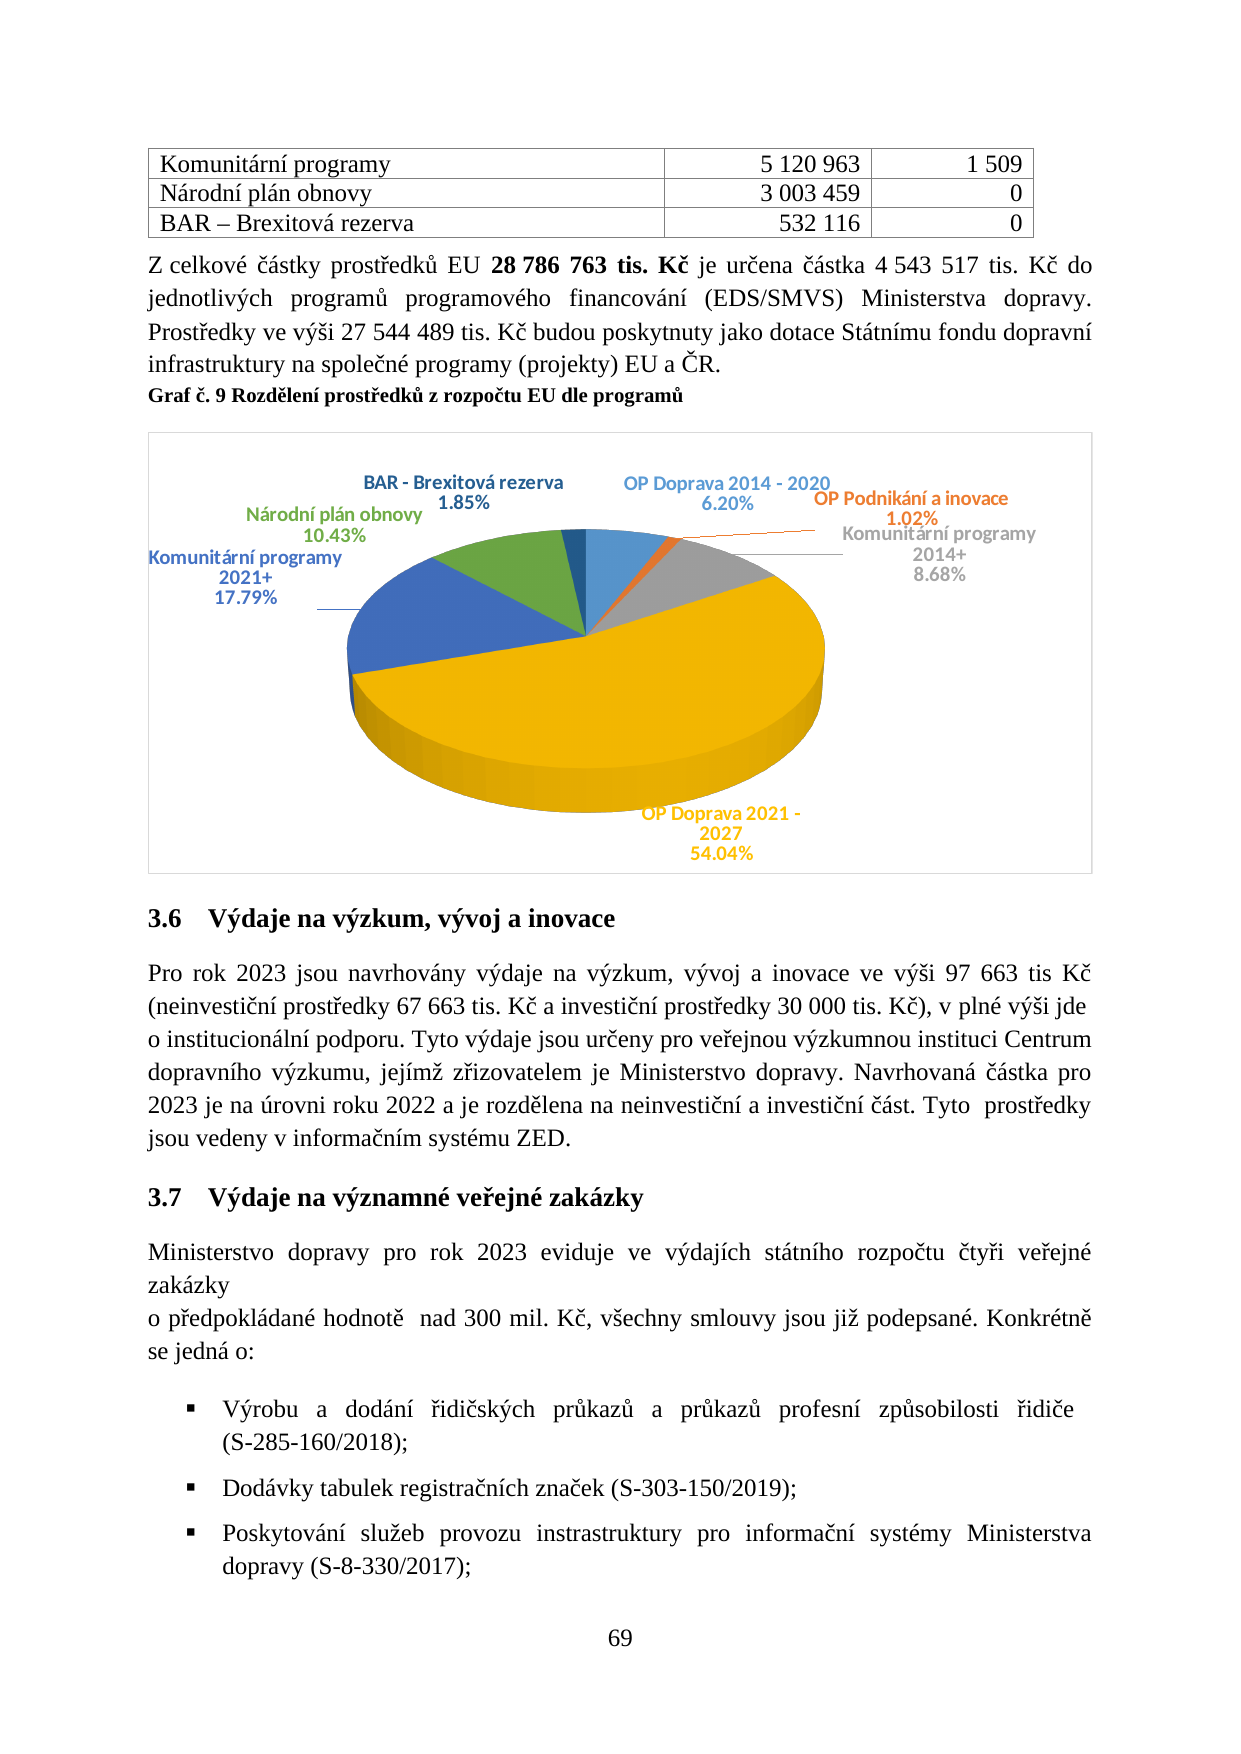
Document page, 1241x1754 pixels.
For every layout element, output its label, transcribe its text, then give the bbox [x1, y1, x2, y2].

text Ministerstvo dopravy pro rok 2023 eviduje ve výdajích státního rozpočtu čtyři veřejné zakázky o předpokládané hodnotě nad 300 mil. Kč, všechny smlouvy jsou již podepsané. Konkrétně se jedná o: [148, 1237, 1093, 1365]
list Výrobu a dodání řidičských průkazů a průkazů profesní způsobilosti řidiče (S-285-160/2018); [185, 1394, 1093, 1456]
text Z celkové částky prostředků EU 28 786 763 tis. Kč je určena částka 4 543 517 tis. Kč do jednotlivých programů programového financování (EDS/SMVS) Ministerstva dopravy. Prostředky ve výši 27 544 489 tis. Kč budou poskytnuty jako dotace Státnímu fondu dopravní infrastruktury na společné programy (projekty) EU a ČR. [148, 251, 1093, 378]
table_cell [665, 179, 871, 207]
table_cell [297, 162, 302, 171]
subtitle Výdaje na výzkum, vývoj a inovace [148, 902, 1093, 933]
list Dodávky tabulek registračních značek (S-303-150/2019); [185, 1473, 1093, 1502]
list Poskytování služeb provozu instrastruktury pro informační systémy Ministerstva dopravy (S-8-330/2017); [185, 1518, 1093, 1580]
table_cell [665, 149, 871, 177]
subtitle Výdaje na významné veřejné zakázky [148, 1181, 1093, 1212]
text Pro rok 2023 jsou navrhovány výdaje na výzkum, vývoj a inovace ve výši 97 663 tis Kč (neinvestiční prostředky 67 663 tis. Kč a investiční prostředky 30 000 tis. Kč), v plné výši jde o institucionální podporu. Tyto výdaje jsou určeny pro veřejnou výzkumnou instituci Centrum dopravního výzkumu, jejímž zřizovatelem je Ministerstvo dopravy. Navrhovaná částka pro 2023 je na úrovni roku 2022 a je rozdělena na neinvestiční a investiční část. Tyto prostředky jsou vedeny v informačním systému ZED. [148, 958, 1093, 1152]
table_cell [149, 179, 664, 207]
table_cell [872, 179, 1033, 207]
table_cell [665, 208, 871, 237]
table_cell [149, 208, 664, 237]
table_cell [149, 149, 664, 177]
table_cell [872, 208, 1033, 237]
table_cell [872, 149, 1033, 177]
